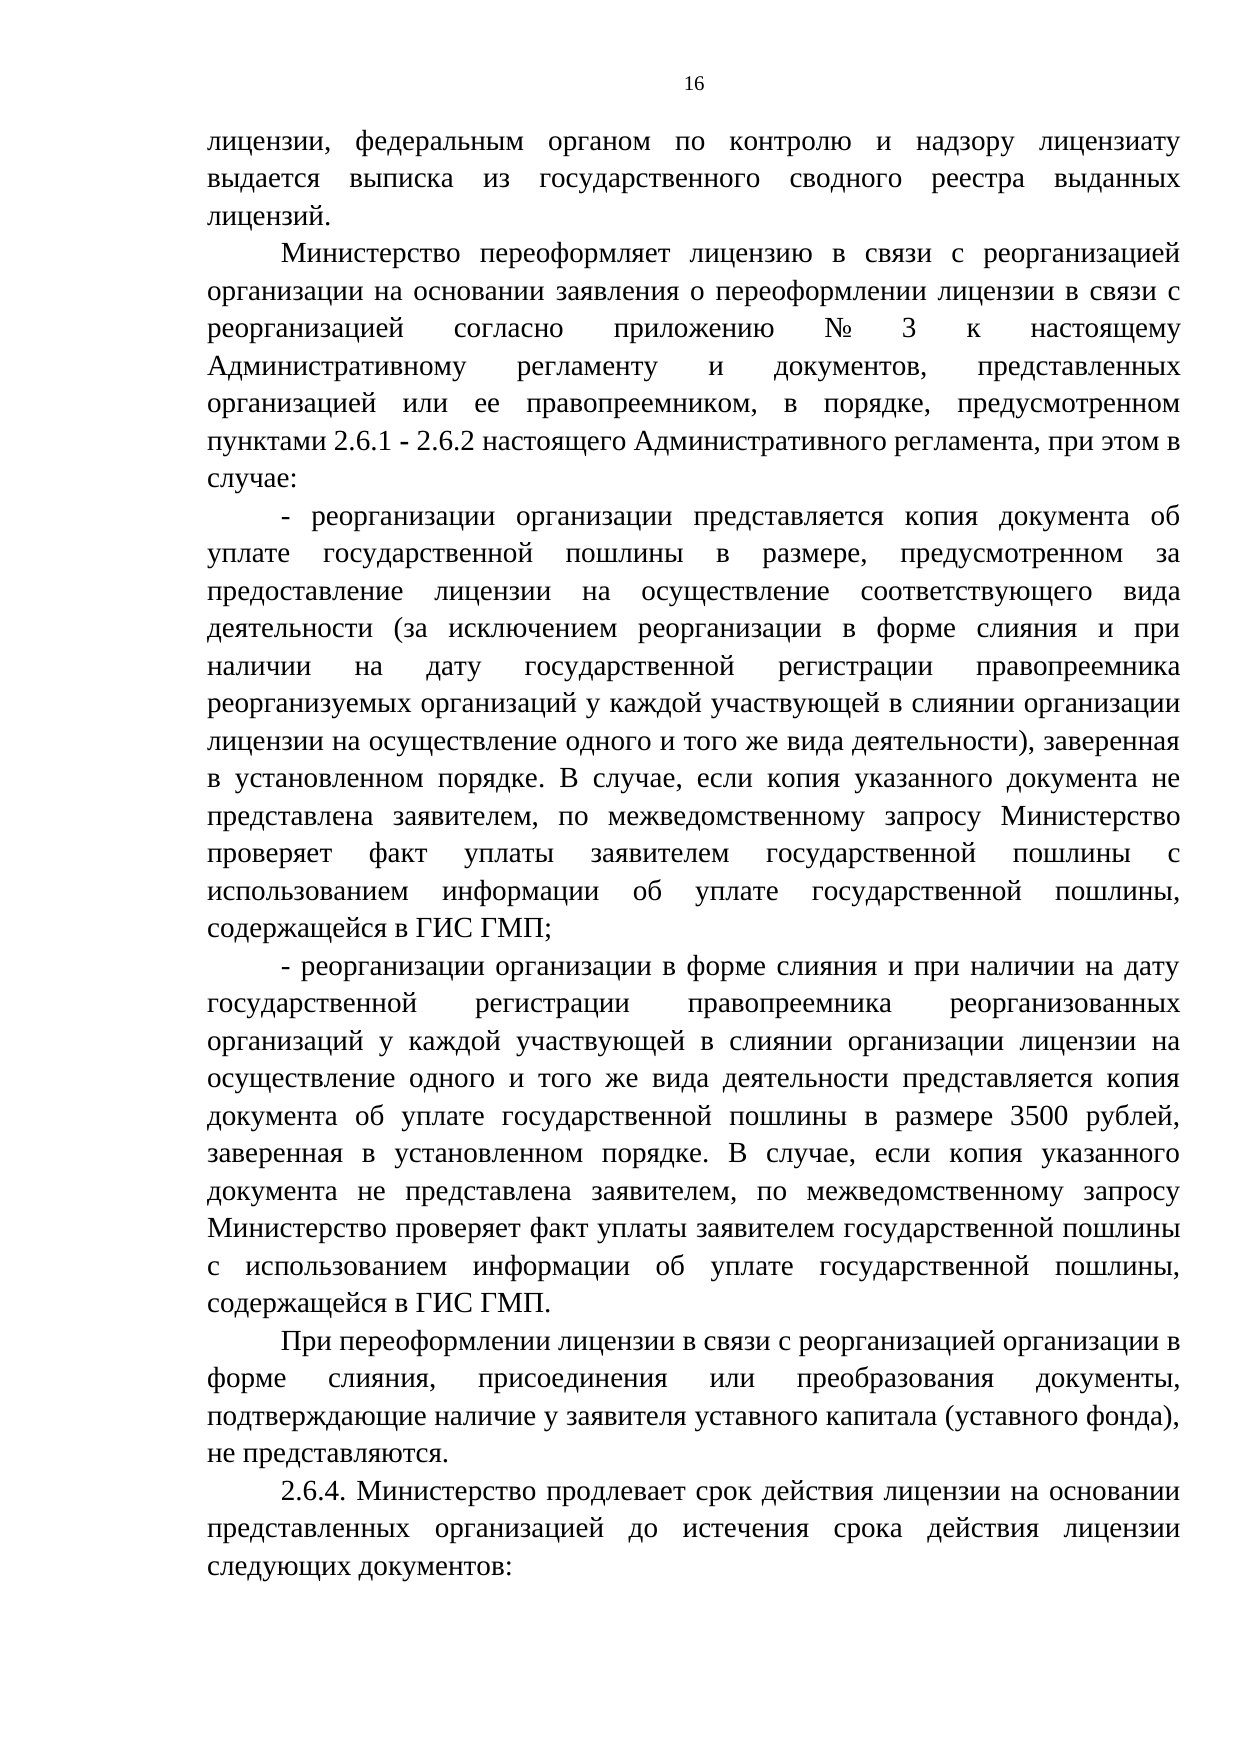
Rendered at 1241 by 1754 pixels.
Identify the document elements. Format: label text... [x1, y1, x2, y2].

text Министерство переоформляет лицензию в связи с реорганизацией организации на основании заявления о переоформлении лицензии в связи с реорганизацией согласно приложению № 3 к настоящему Административному регламенту и документов, представленных организацией или ее правопреемником, в порядке, предусмотренном пунктами 2.6.1 - 2.6.2 настоящего Административного регламента, при этом в случае: [207, 231, 1181, 494]
text - реорганизации организации представляется копия документа об уплате государственной пошлины в размере, предусмотренном за предоставление лицензии на осуществление соответствующего вида деятельности (за исключением реорганизации в форме слияния и при наличии на дату государственной регистрации правопреемника реорганизуемых организаций у каждой участвующей в слиянии организации лицензии на осуществление одного и того же вида деятельности), заверенная в установленном порядке. В случае, если копия указанного документа не представлена заявителем, по межведомственному запросу Министерство проверяет факт уплаты заявителем государственной пошлины с использованием информации об уплате государственной пошлины, содержащейся в ГИС ГМП; [207, 494, 1181, 944]
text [207, 119, 1181, 231]
text При переоформлении лицензии в связи с реорганизацией организации в форме слияния, присоединения или преобразования документы, подтверждающие наличие у заявителя уставного капитала (уставного фонда), не представляются. [207, 1319, 1181, 1469]
text - реорганизации организации в форме слияния и при наличии на дату государственной регистрации правопреемника реорганизованных организаций у каждой участвующей в слиянии организации лицензии на осуществление одного и того же вида деятельности представляется копия документа об уплате государственной пошлины в размере 3500 рублей, заверенная в установленном порядке. В случае, если копия указанного документа не представлена заявителем, по межведомственному запросу Министерство проверяет факт уплаты заявителем государственной пошлины с использованием информации об уплате государственной пошлины, содержащейся в ГИС ГМП. [207, 944, 1181, 1319]
text 2.6.4. Министерство продлевает срок действия лицензии на основании представленных организацией до истечения срока действия лицензии следующих документов: [207, 1469, 1181, 1581]
